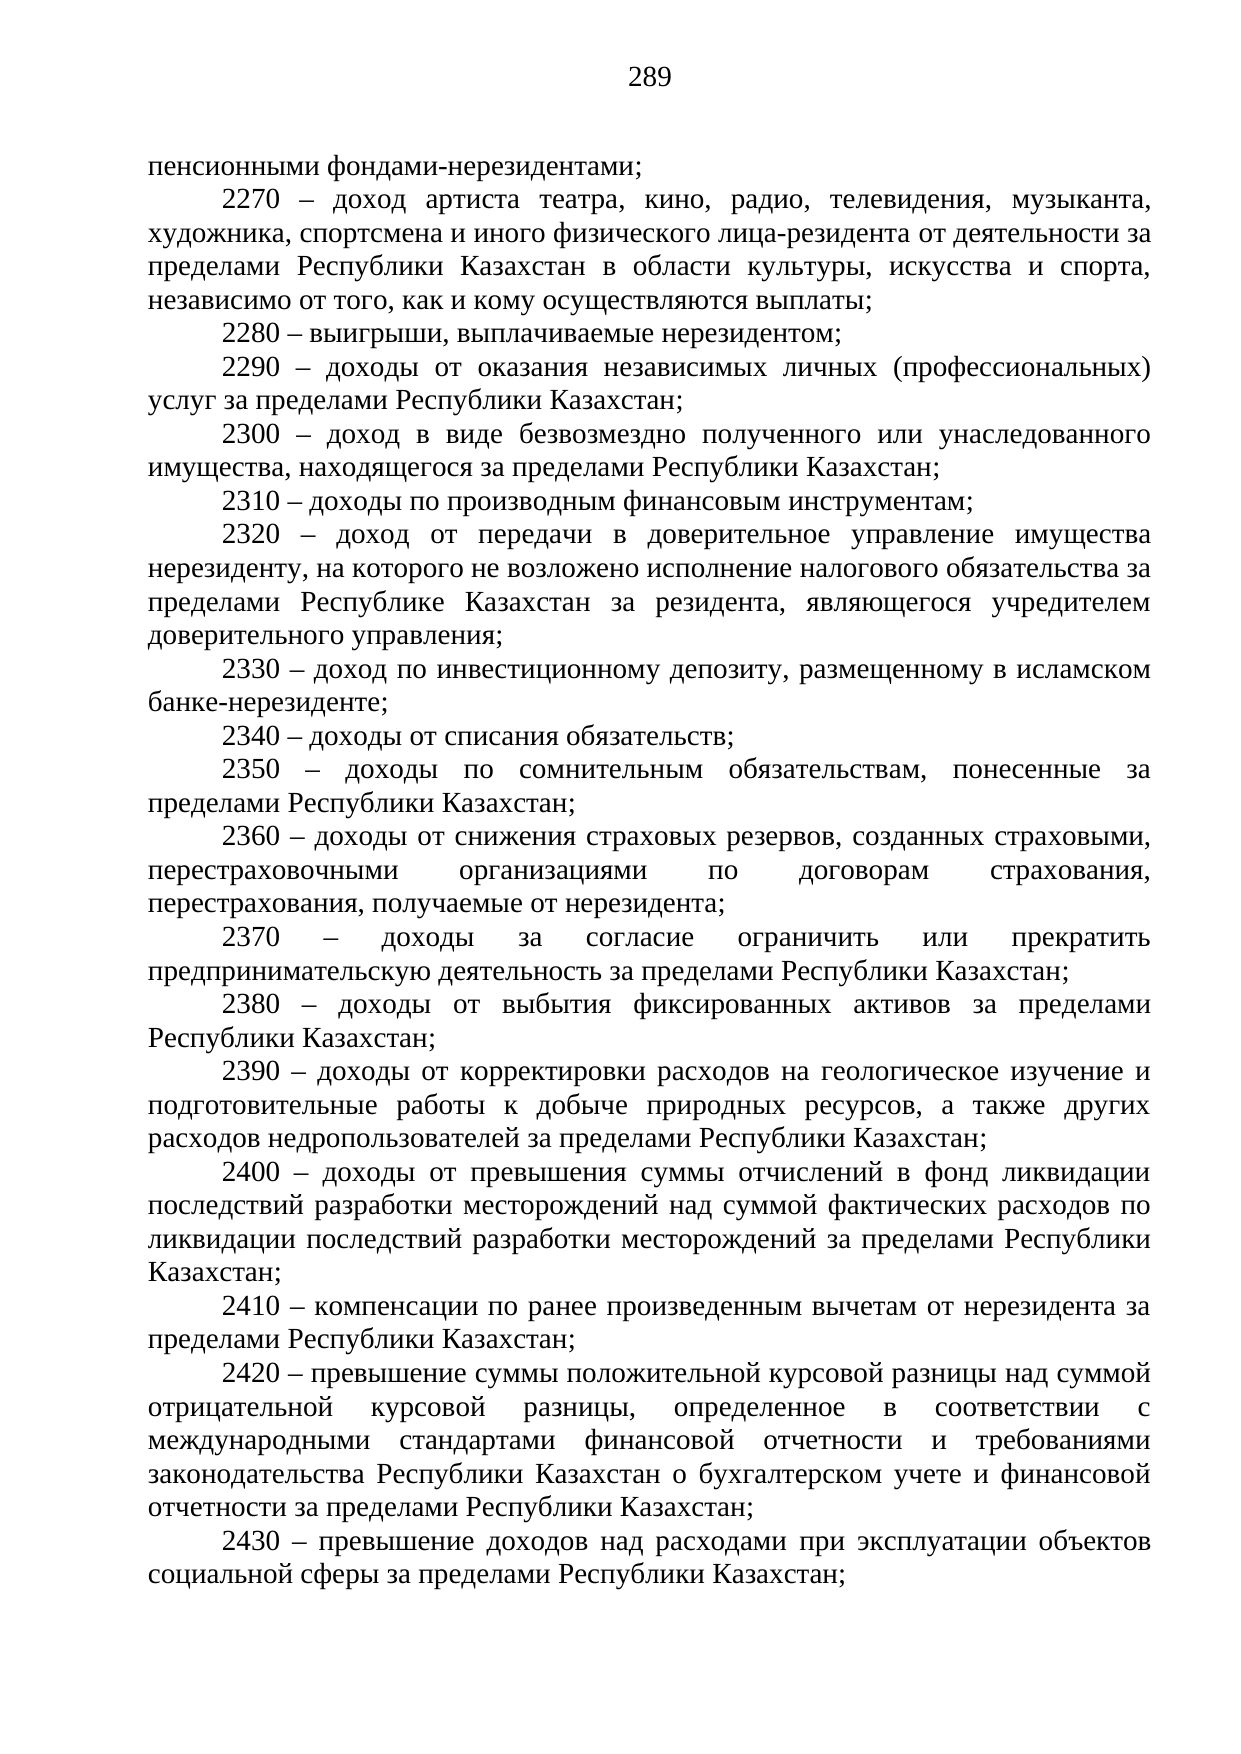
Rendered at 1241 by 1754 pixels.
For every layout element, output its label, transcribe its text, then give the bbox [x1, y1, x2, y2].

text 2290 – доходы от оказания независимых личных (профессиональных) услуг за пределами Республики Казахстан; [148, 349, 1152, 416]
text 2400 – доходы от превышения суммы отчислений в фонд ликвидации последствий разработки месторождений над суммой фактических расходов по ликвидации последствий разработки месторождений за пределами Республики Казахстан; [148, 1154, 1152, 1288]
text 2390 – доходы от корректировки расходов на геологическое изучение и подготовительные работы к добыче природных ресурсов, а также других расходов недропользователей за пределами Республики Казахстан; [148, 1053, 1152, 1154]
text 2320 – доход от передачи в доверительное управление имущества нерезиденту, на которого не возложено исполнение налогового обязательства за пределами Республике Казахстан за резидента, являющегося учредителем доверительного управления; [148, 517, 1152, 651]
text 2420 – превышение суммы положительной курсовой разницы над суммой отрицательной курсовой разницы, определенное в соответствии с международными стандартами финансовой отчетности и требованиями законодательства Республики Казахстан о бухгалтерском учете и финансовой отчетности за пределами Республики Казахстан; [148, 1355, 1152, 1523]
text 2310 – доходы по производным финансовым инструментам; [148, 483, 1152, 517]
text 2330 – доход по инвестиционному депозиту, размещенному в исламском банке-нерезиденте; [148, 651, 1152, 718]
text 2360 – доходы от снижения страховых резервов, созданных страховыми, перестраховочными организациями по договорам страхования, перестрахования, получаемые от нерезидента; [148, 818, 1152, 919]
text 2280 – выигрыши, выплачиваемые нерезидентом; [148, 315, 1152, 349]
text 2370 – доходы за согласие ограничить или прекратить предпринимательскую деятельность за пределами Республики Казахстан; [148, 919, 1152, 986]
text 2350 – доходы по сомнительным обязательствам, понесенные за пределами Республики Казахстан; [148, 751, 1152, 818]
text 2300 – доход в виде безвозмездно полученного или унаследованного имущества, находящегося за пределами Республики Казахстан; [148, 416, 1152, 483]
text 2340 – доходы от списания обязательств; [148, 718, 1152, 751]
text 2270 – доход артиста театра, кино, радио, телевидения, музыканта, художника, спортсмена и иного физического лица-резидента от деятельности за пределами Республики Казахстан в области культуры, искусства и спорта, независимо от того, как и кому осуществляются выплаты; [148, 181, 1152, 315]
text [148, 148, 1152, 181]
text 2380 – доходы от выбытия фиксированных активов за пределами Республики Казахстан; [148, 986, 1152, 1053]
text 2410 – компенсации по ранее произведенным вычетам от нерезидента за пределами Республики Казахстан; [148, 1288, 1152, 1355]
text 2430 – превышение доходов над расходами при эксплуатации объектов социальной сферы за пределами Республики Казахстан; [148, 1523, 1152, 1590]
